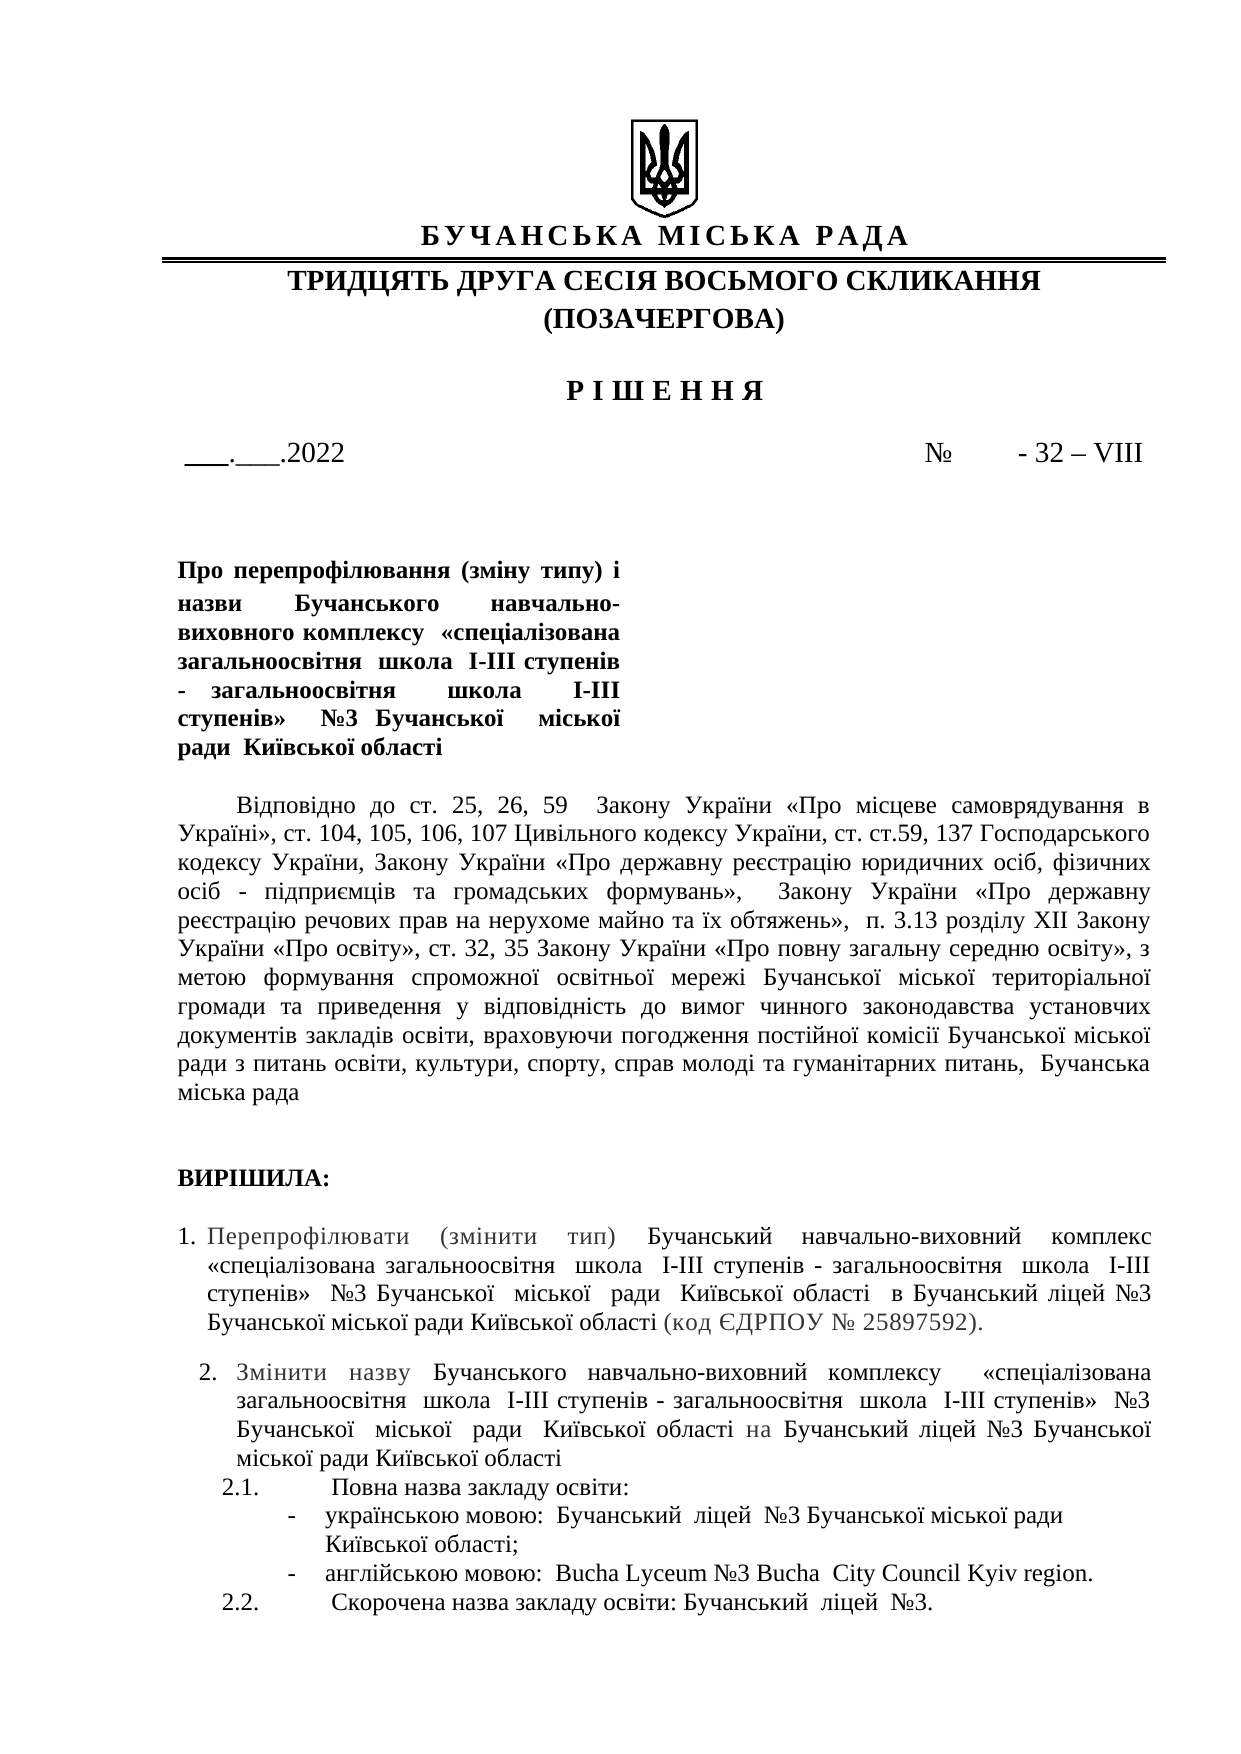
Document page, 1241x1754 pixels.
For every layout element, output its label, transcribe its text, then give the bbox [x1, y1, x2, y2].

list українською мовою: Бучанський ліцей №3 Бучанської міської ради Київської області; [287, 1501, 1152, 1558]
list Повна назва закладу освіти: [222, 1472, 1152, 1501]
list англійською мовою: Bucha Lyceum №3 Bucha City Council Kyiv region. [281, 1558, 1152, 1587]
text Відповідно до ст. 25, 26, 59 Закону України «Про місцеве самоврядування в Україні», ст. 104, 105, 106, 107 Цивільного кодексу України, ст. ст.59, 137 Господарського кодексу України, Закону України «Про державну реєстрацію юридичних осіб, фізичних осіб - підприємців та громадських формувань», Закону України «Про державну реєстрацію речових прав на нерухоме майно та їх обтяжень», п. 3.13 розділу ХІІ Закону України «Про освіту», ст. 32, 35 Закону України «Про повну загальну середню освіту», з метою формування спроможної освітньої мережі Бучанської міської територіальної громади та приведення у відповідність до вимог чинного законодавства установчих документів закладів освіти, враховуючи погодження постійної комісії Бучанської міської ради з питань освіти, культури, спорту, справ молоді та гуманітарних питань, Бучанська міська рада [177, 790, 1152, 1106]
text Про перепрофілювання (зміну типу) і назви Бучанського навчально-виховного комплексу «спеціалізована загальноосвітня школа І-ІІІ ступенів - загальноосвітня школа І-ІІІ ступенів» №3 Бучанської міської ради Київської області [177, 555, 620, 761]
table_header ТРИДЦЯТЬ ДРУГА СЕСІЯ ВОСЬМОГО СКЛИКАННЯ (ПОЗАЧЕРГОВА) [162, 263, 1166, 339]
picture [629, 118, 700, 219]
list Змінити назву Бучанського навчально-виховний комплексу «спеціалізована загальноосвітня школа І-ІІІ ступенів - загальноосвітня школа І-ІІІ ступенів» №3 Бучанської міської ради Київської області на Бучанський ліцей №3 Бучанської міської ради Київської області [199, 1357, 1152, 1472]
text РІШЕННЯ [177, 373, 1152, 406]
subtitle ___.___.2022 № - 32 – VIІІ [177, 435, 1152, 469]
text ВИРІШИЛА: [177, 1163, 1152, 1192]
list Скорочена назва закладу освіти: Бучанський ліцей №3. [222, 1587, 1152, 1616]
list Перепрофілювати (змінити тип) Бучанський навчально-виховний комплекс «спеціалізована загальноосвітня школа І-ІІІ ступенів - загальноосвітня школа І-ІІІ ступенів» №3 Бучанської міської ради Київської області в Бучанський ліцей №3 Бучанської міської ради Київської області (код ЄДРПОУ № 25897592). [177, 1221, 1152, 1336]
text БУЧАНСЬКА МІСЬКА РАДА [177, 218, 1152, 252]
